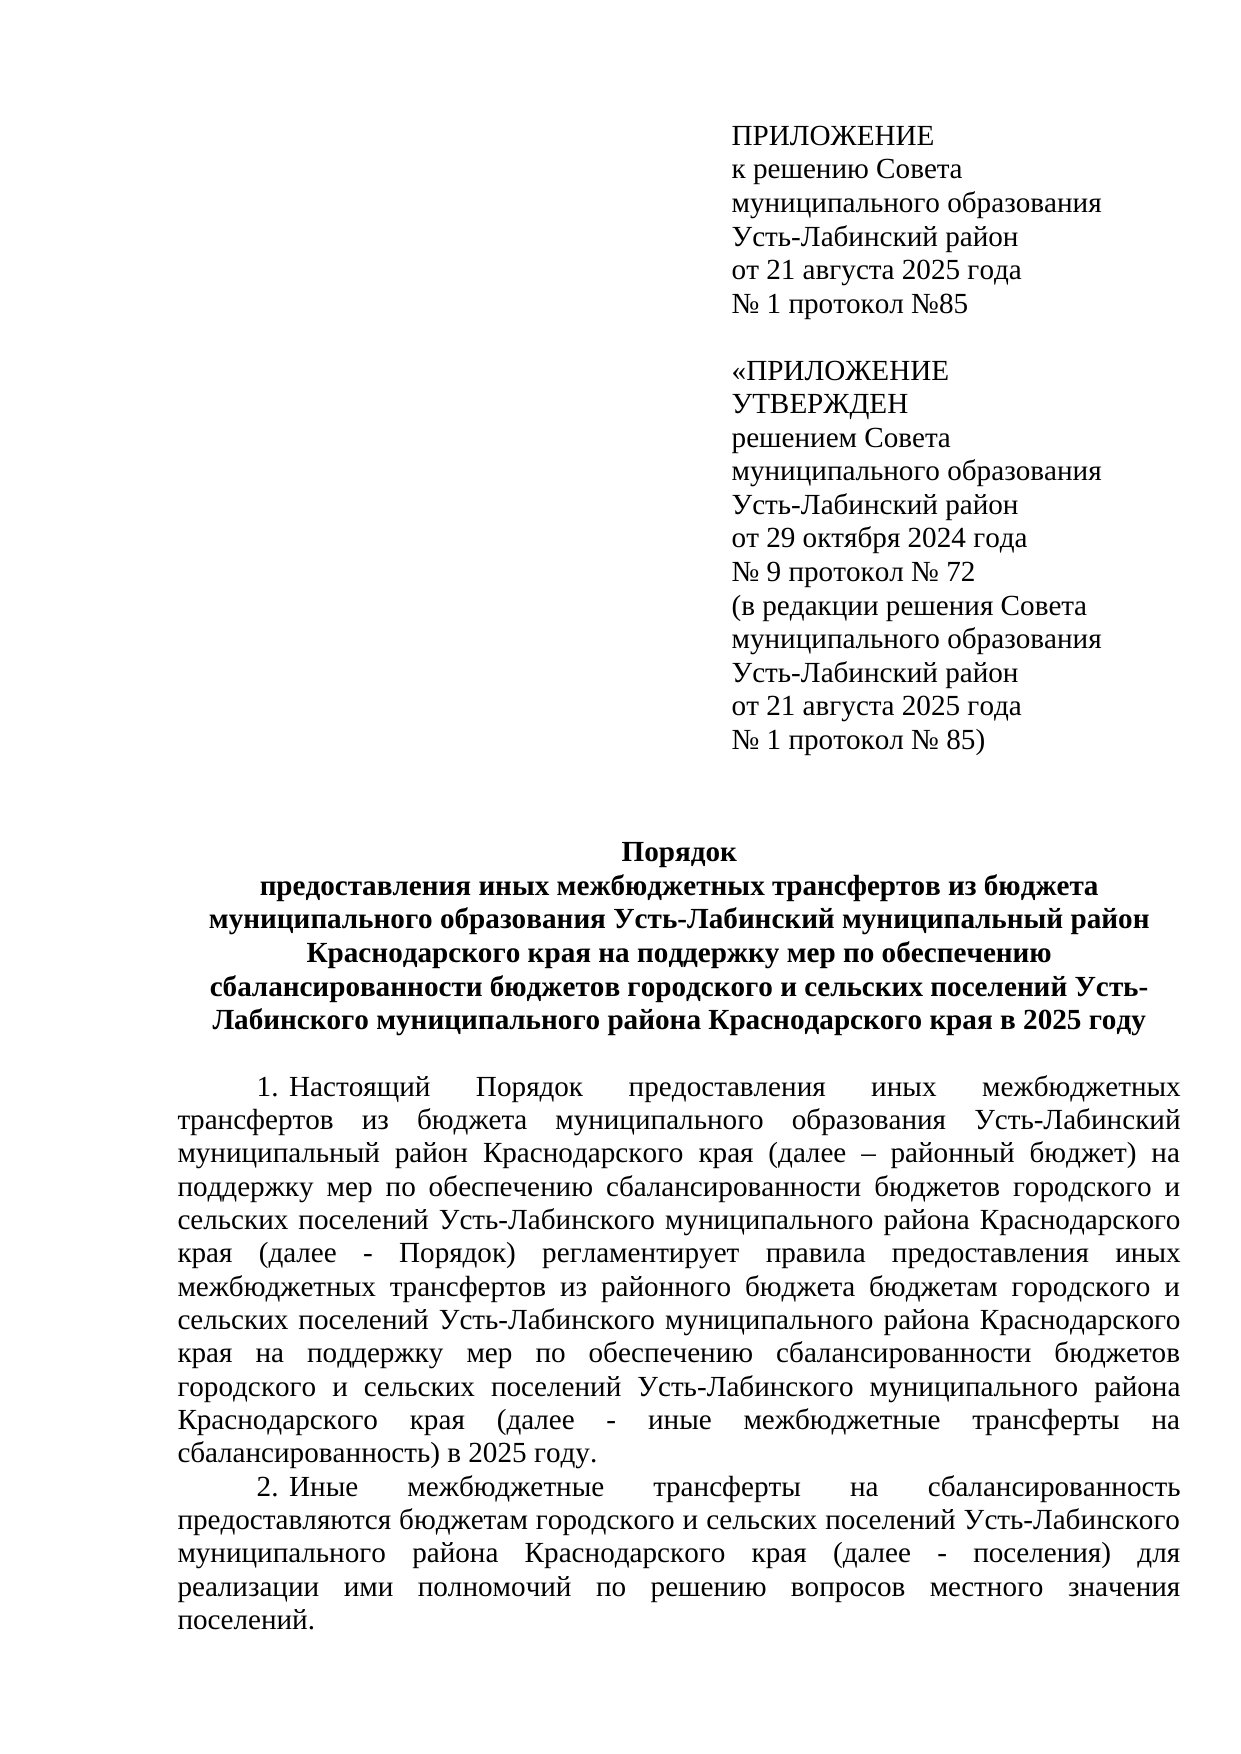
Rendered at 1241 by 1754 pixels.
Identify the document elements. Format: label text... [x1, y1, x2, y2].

list Иные межбюджетные трансферты на сбалансированность предоставляются бюджетам городского и сельских поселений Усть-Лабинского муниципального района Краснодарского края (далее - поселения) для реализации ими полномочий по решению вопросов местного значения поселений. [177, 1469, 1181, 1636]
text ПРИЛОЖЕНИЕ [658, 118, 1181, 152]
text Усть-Лабинский район [658, 219, 1181, 252]
text муниципального образования [731, 453, 1181, 487]
text № 1 протокол № 85) [731, 722, 1181, 755]
text УТВЕРЖДЕН [658, 386, 1181, 420]
text № 9 протокол № 72 [731, 554, 1181, 588]
text решением Совета [731, 420, 1181, 453]
text (в редакции решения Совета [731, 588, 1181, 621]
text Усть-Лабинский район [731, 487, 1181, 521]
text к решению Совета [658, 152, 1181, 185]
text Усть-Лабинский район [731, 655, 1181, 688]
text № 1 протокол №85 [658, 286, 1181, 319]
text от 21 августа 2025 года [731, 688, 1181, 722]
text предоставления иных межбюджетных трансфертов из бюджета муниципального образования Усть-Лабинский муниципальный район Краснодарского края на поддержку мер по обеспечению сбалансированности бюджетов городского и сельских поселений Усть-Лабинского муниципального района Краснодарского края в 2025 году [177, 868, 1181, 1036]
text муниципального образования [731, 621, 1181, 655]
text муниципального образования [658, 185, 1181, 219]
text от 21 августа 2025 года [658, 252, 1181, 286]
list Настоящий Порядок предоставления иных межбюджетных трансфертов из бюджета муниципального образования Усть-Лабинский муниципальный район Краснодарского края (далее – районный бюджет) на поддержку мер по обеспечению сбалансированности бюджетов городского и сельских поселений Усть-Лабинского муниципального района Краснодарского края (далее - Порядок) регламентирует правила предоставления иных межбюджетных трансфертов из районного бюджета бюджетам городского и сельских поселений Усть-Лабинского муниципального района Краснодарского края на поддержку мер по обеспечению сбалансированности бюджетов городского и сельских поселений Усть-Лабинского муниципального района Краснодарского края (далее - иные межбюджетные трансферты на сбалансированность) в 2025 году. [177, 1069, 1181, 1469]
text от 29 октября 2024 года [731, 521, 1181, 554]
text Порядок [177, 834, 1181, 868]
text «ПРИЛОЖЕНИЕ [658, 353, 1181, 386]
